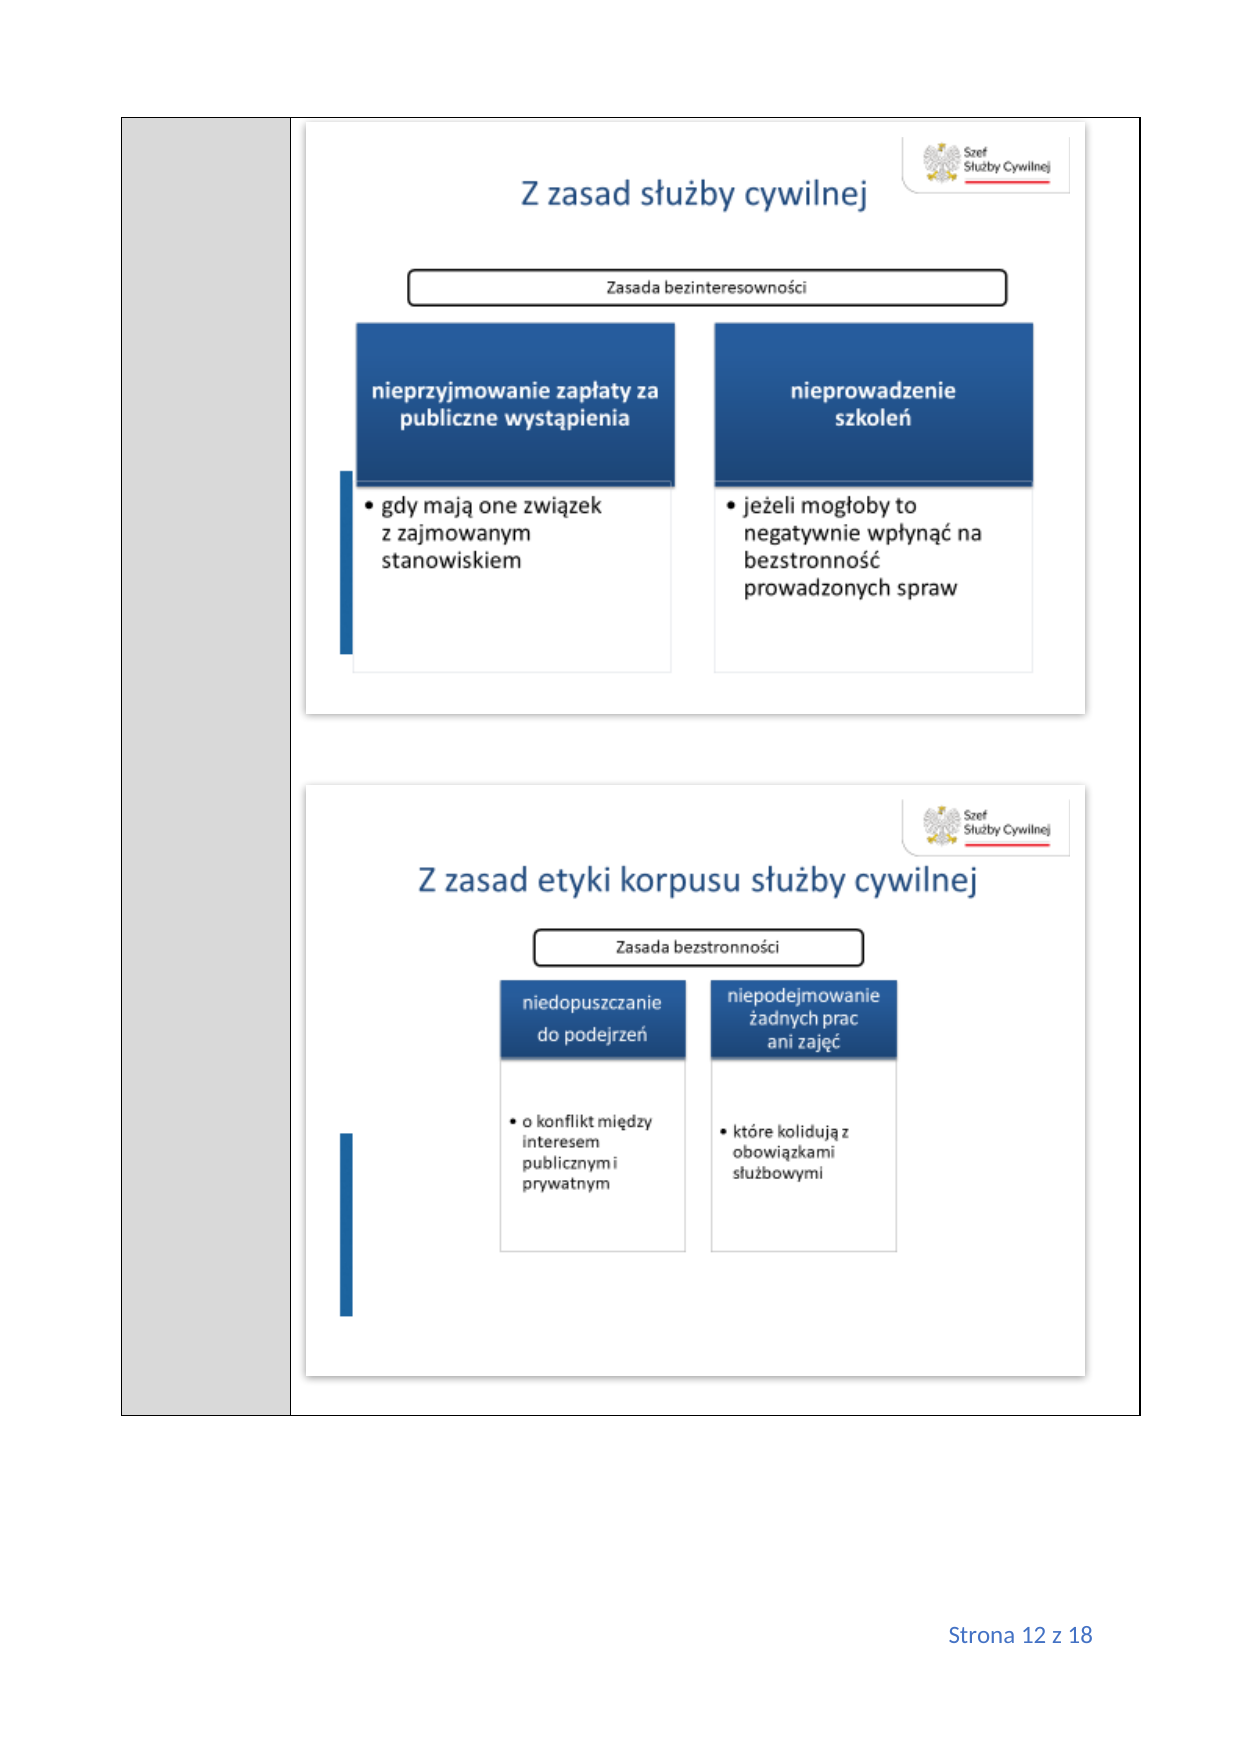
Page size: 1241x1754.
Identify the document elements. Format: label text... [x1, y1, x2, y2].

table_cell Opis [122, 118, 290, 1415]
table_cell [291, 118, 1139, 1415]
picture [320, 799, 1070, 1362]
picture [320, 137, 1070, 699]
